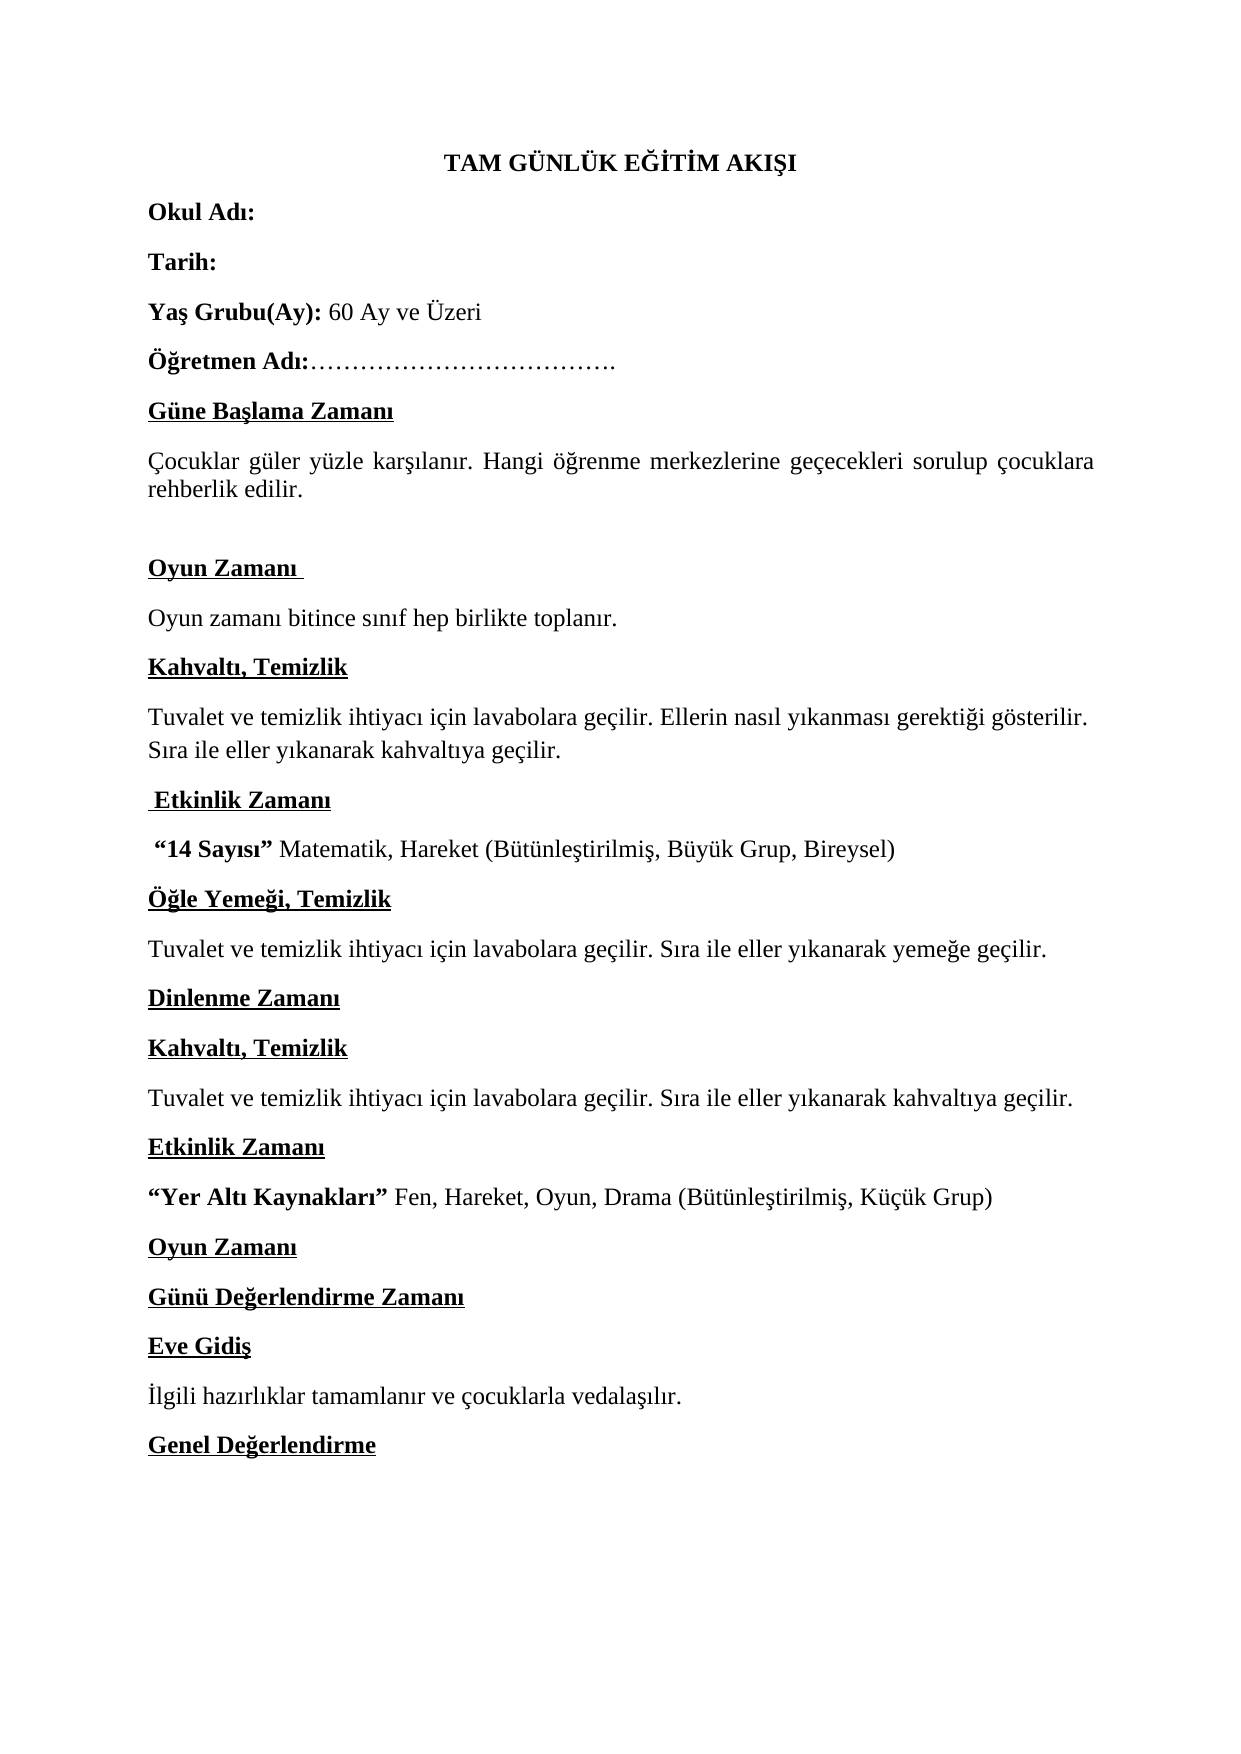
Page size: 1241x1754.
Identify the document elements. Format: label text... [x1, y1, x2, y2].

text “Yer Altı Kaynakları” Fen, Hareket, Oyun, Drama (Bütünleştirilmiş, Küçük Grup) [148, 1182, 1093, 1211]
text Etkinlik Zamanı [148, 785, 1093, 813]
text Tuvalet ve temizlik ihtiyacı için lavabolara geçilir. Ellerin nasıl yıkanması gerektiği gösterilir. Sıra ile eller yıkanarak kahvaltıya geçilir. [148, 702, 1093, 764]
text TAM GÜNLÜK EĞİTİM AKIŞI [148, 148, 1093, 176]
text Oyun Zamanı [148, 1232, 1093, 1261]
text “14 Sayısı” Matematik, Hareket (Bütünleştirilmiş, Büyük Grup, Bireysel) [148, 834, 1093, 863]
text Çocuklar güler yüzle karşılanır. Hangi öğrenme merkezlerine geçecekleri sorulup çocuklara rehberlik edilir. [148, 446, 1095, 503]
text Oyun zamanı bitince sınıf hep birlikte toplanır. [148, 603, 1093, 631]
text Kahvaltı, Temizlik [148, 652, 1093, 681]
text Etkinlik Zamanı [148, 1132, 1093, 1161]
text Yaş Grubu(Ay): 60 Ay ve Üzeri [148, 297, 1093, 325]
text Tuvalet ve temizlik ihtiyacı için lavabolara geçilir. Sıra ile eller yıkanarak kahvaltıya geçilir. [148, 1083, 1093, 1112]
text Kahvaltı, Temizlik [148, 1033, 1093, 1062]
text Eve Gidiş [148, 1331, 1093, 1360]
text Güne Başlama Zamanı [148, 396, 1093, 425]
text Okul Adı: [148, 197, 1093, 226]
text Tarih: [148, 247, 1093, 276]
text İlgili hazırlıklar tamamlanır ve çocuklarla vedalaşılır. [148, 1381, 1093, 1410]
text Dinlenme Zamanı [148, 983, 1093, 1012]
text Günü Değerlendirme Zamanı [148, 1282, 1093, 1310]
text Tuvalet ve temizlik ihtiyacı için lavabolara geçilir. Sıra ile eller yıkanarak yemeğe geçilir. [148, 934, 1093, 962]
text Öğle Yemeği, Temizlik [148, 884, 1093, 913]
text Oyun Zamanı [148, 553, 1093, 582]
text Genel Değerlendirme [148, 1430, 1093, 1459]
text Öğretmen Adı:………………………………. [148, 346, 1093, 375]
